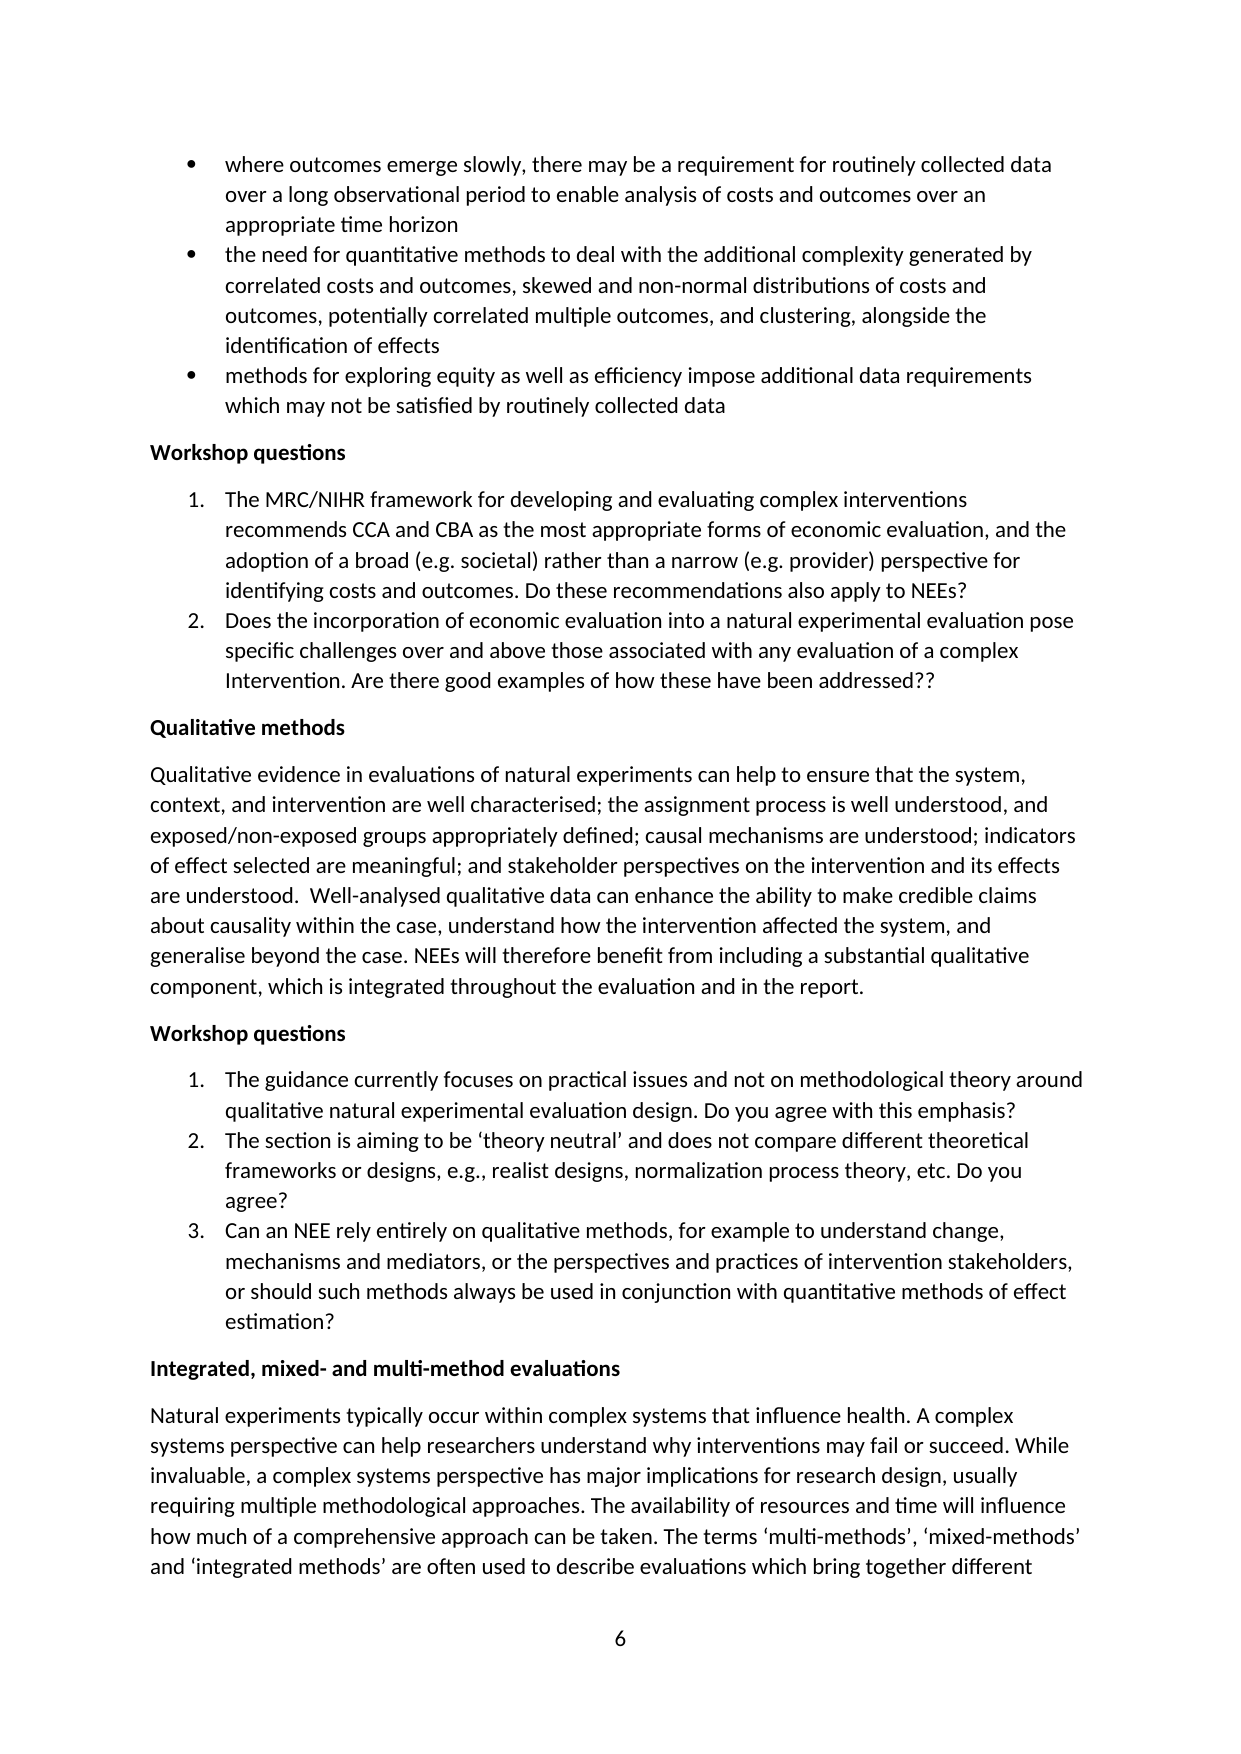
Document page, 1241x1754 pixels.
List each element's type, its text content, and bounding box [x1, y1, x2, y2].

list The guidance currently focuses on practical issues and not on methodological theory around qualitative natural experimental evaluation design. Do you agree with this emphasis? [187, 1066, 1090, 1124]
text Integrated, mixed- and multi-method evaluations [150, 1354, 1090, 1382]
list methods for exploring equity as well as efficiency impose additional data requirements which may not be satisfied by routinely collected data [187, 361, 1090, 420]
list Can an NEE rely entirely on qualitative methods, for example to understand change, mechanisms and mediators, or the perspectives and practices of intervention stakeholders, or should such methods always be used in conjunction with quantitative methods of effect estimation? [187, 1217, 1090, 1335]
list the need for quantitative methods to deal with the additional complexity generated by correlated costs and outcomes, skewed and non-normal distributions of costs and outcomes, potentially correlated multiple outcomes, and clustering, alongside the identification of effects [187, 241, 1090, 359]
text Qualitative methods [150, 713, 1090, 742]
list Does the incorporation of economic evaluation into a natural experimental evaluation pose specific challenges over and above those associated with any evaluation of a complex Intervention. Are there good examples of how these have been addressed?? [187, 606, 1090, 695]
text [150, 1401, 1090, 1580]
list The MRC/NIHR framework for developing and evaluating complex interventions recommends CCA and CBA as the most appropriate forms of economic evaluation, and the adoption of a broad (e.g. societal) rather than a narrow (e.g. provider) perspective for identifying costs and outcomes. Do these recommendations also apply to NEEs? [187, 485, 1090, 604]
text Qualitative evidence in evaluations of natural experiments can help to ensure that the system, context, and intervention are well characterised; the assignment process is well understood, and exposed/non-exposed groups appropriately defined; causal mechanisms are understood; indicators of effect selected are meaningful; and stakeholder perspectives on the intervention and its effects are understood. Well-analysed qualitative data can enhance the ability to make credible claims about causality within the case, understand how the intervention affected the system, and generalise beyond the case. NEEs will therefore benefit from including a substantial qualitative component, which is integrated throughout the evaluation and in the report. [150, 760, 1090, 1000]
list where outcomes emerge slowly, there may be a requirement for routinely collected data over a long observational period to enable analysis of costs and outcomes over an appropriate time horizon [187, 150, 1090, 238]
list The section is aiming to be ‘theory neutral’ and does not compare different theoretical frameworks or designs, e.g., realist designs, normalization process theory, etc. Do you agree? [187, 1126, 1090, 1214]
text Workshop questions [150, 1019, 1090, 1047]
text Workshop questions [150, 438, 1090, 467]
